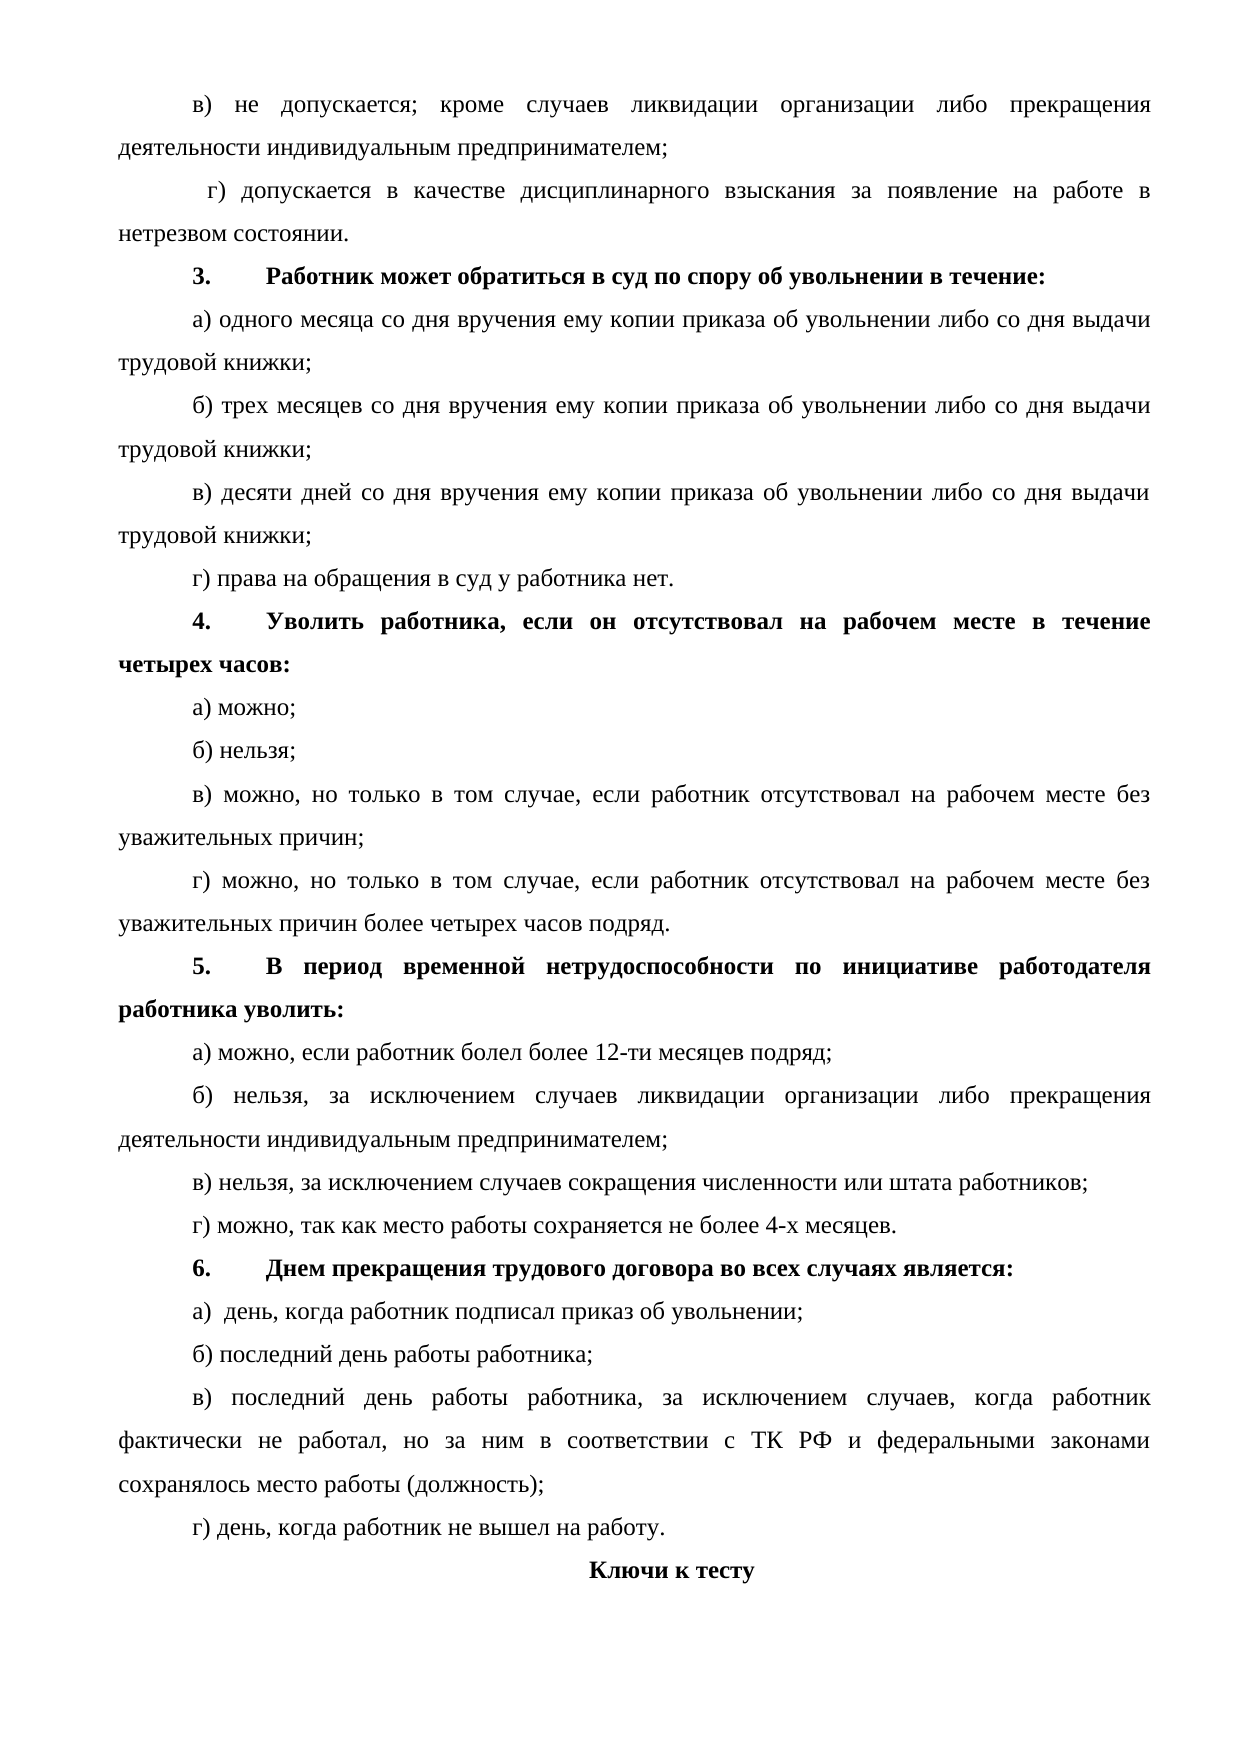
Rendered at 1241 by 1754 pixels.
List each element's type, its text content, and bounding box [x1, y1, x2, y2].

text в) последний день работы работника, за исключением случаев, когда работник фактически не работал, но за ним в соответствии с ТК РФ и федеральными законами сохранялось место работы (должность); [118, 1382, 1152, 1497]
text а) можно, если работник болел более 12-ти месяцев подряд; [118, 1037, 1152, 1066]
text г) права на обращения в суд у работника нет. [118, 563, 1152, 592]
text б) последний день работы работника; [118, 1339, 1152, 1368]
text г) можно, но только в том случае, если работник отсутствовал на рабочем месте без уважительных причин более четырех часов подряд. [118, 865, 1152, 937]
text б) трех месяцев со дня вручения ему копии приказа об увольнении либо со дня выдачи трудовой книжки; [118, 391, 1152, 462]
text 5. В период временной нетрудоспособности по инициативе работодателя работника уволить: [118, 951, 1152, 1023]
text б) нельзя, за исключением случаев ликвидации организации либо прекращения деятельности индивидуальным предпринимателем; [118, 1081, 1152, 1152]
text в) нельзя, за исключением случаев сокращения численности или штата работников; [118, 1167, 1152, 1196]
text Ключи к тесту [118, 1555, 1152, 1584]
text 6. Днем прекращения трудового договора во всех случаях является: [118, 1253, 1152, 1282]
text а) можно; [118, 692, 1152, 721]
list Уволить работника, если он отсутствовал на рабочем месте в течение четырех часов: [118, 606, 1152, 678]
text а) одного месяца со дня вручения ему копии приказа об увольнении либо со дня выдачи трудовой книжки; [118, 304, 1152, 376]
text б) нельзя; [118, 736, 1152, 764]
text в) можно, но только в том случае, если работник отсутствовал на рабочем месте без уважительных причин; [118, 779, 1152, 851]
text г) можно, так как место работы сохраняется не более 4-х месяцев. [118, 1210, 1152, 1239]
text г) допускается в качестве дисциплинарного взыскания за появление на работе в нетрезвом состоянии. [118, 175, 1152, 247]
text а) день, когда работник подписал приказ об увольнении; [118, 1296, 1152, 1325]
list Работник может обратиться в суд по спору об увольнении в течение: [118, 261, 1152, 290]
text в) не допускается; кроме случаев ликвидации организации либо прекращения деятельности индивидуальным предпринимателем; [118, 89, 1152, 161]
text в) десяти дней со дня вручения ему копии приказа об увольнении либо со дня выдачи трудовой книжки; [118, 477, 1152, 549]
text г) день, когда работник не вышел на работу. [118, 1512, 1152, 1541]
